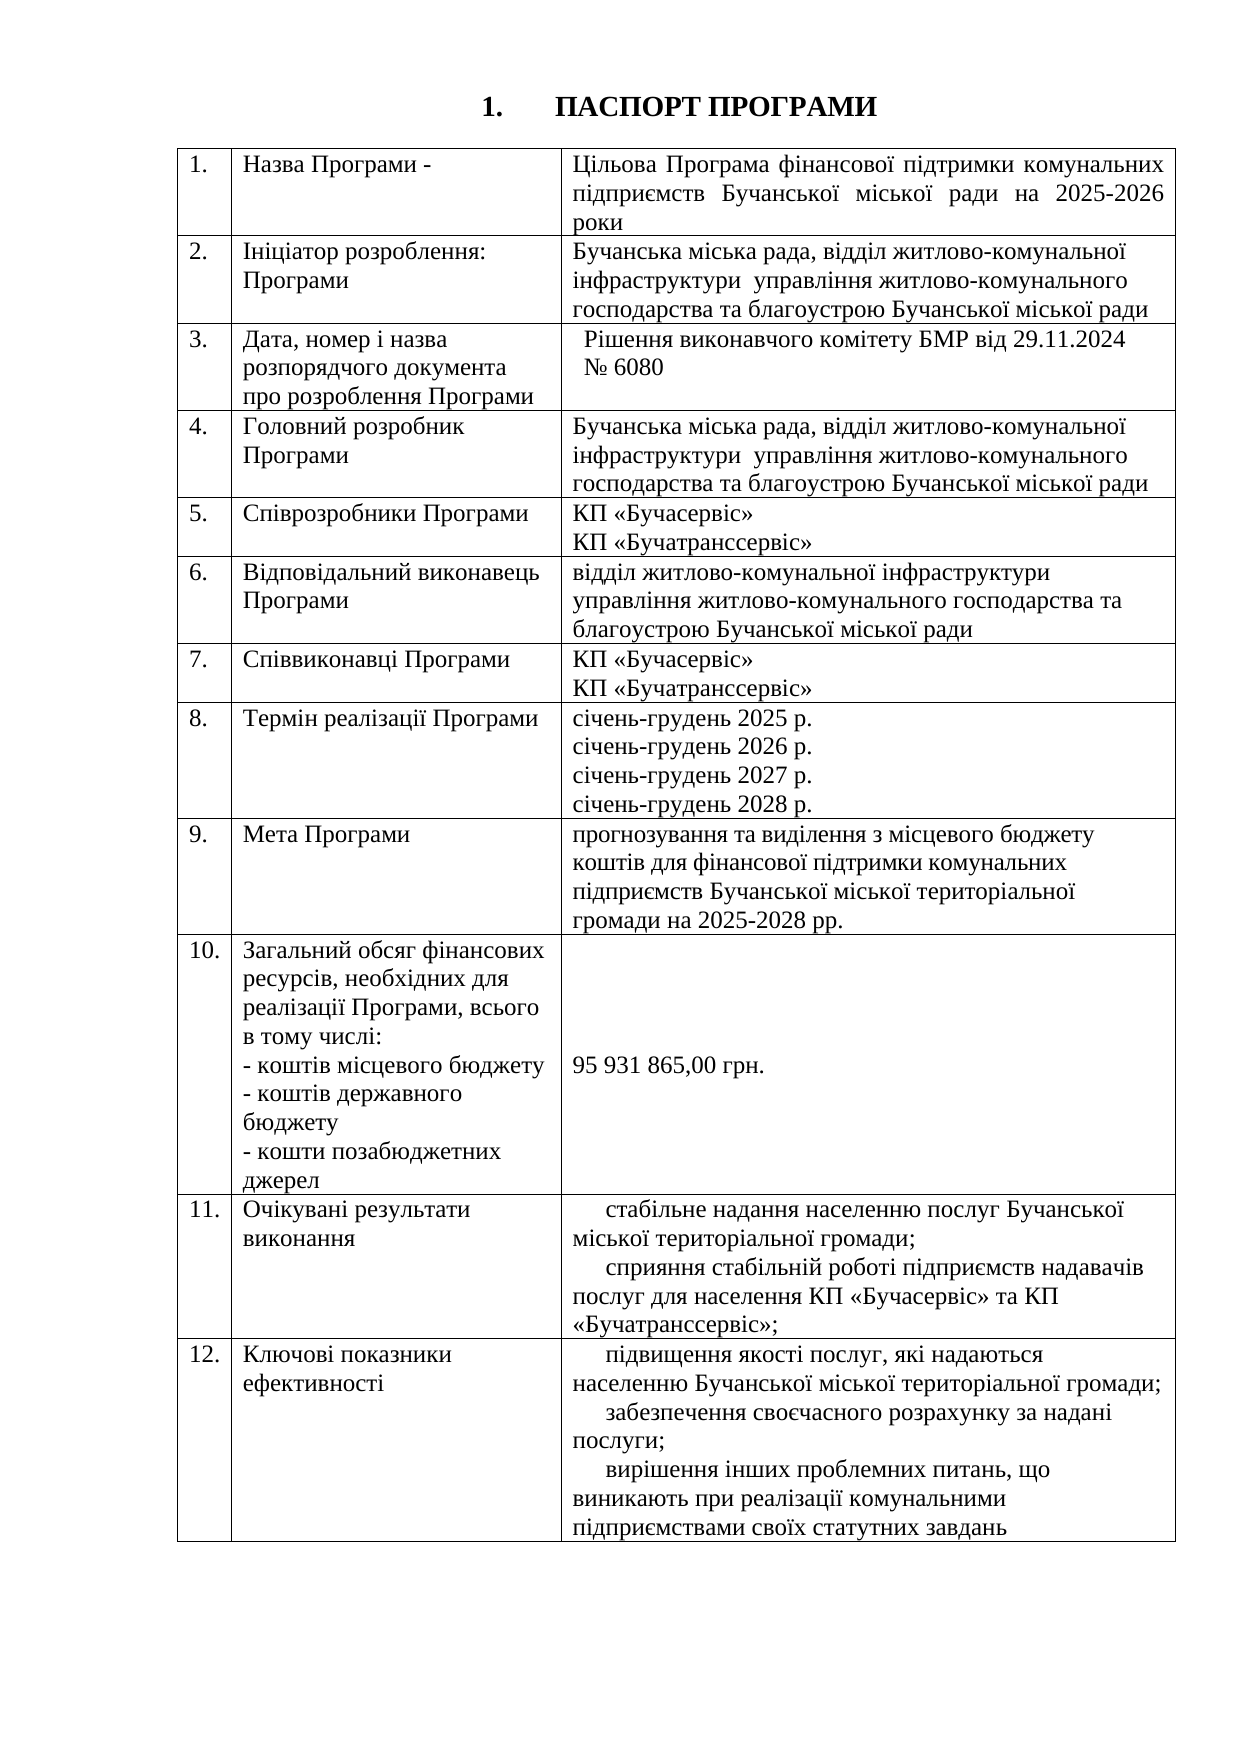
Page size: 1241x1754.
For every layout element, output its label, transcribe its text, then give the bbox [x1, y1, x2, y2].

table_cell 12. [178, 1339, 231, 1541]
table_cell стабільне надання населенню послуг Бучанської міської територіальної громади; сприяння стабільній роботі підприємств надавачів послуг для населення КП «Бучасервіс» та КП «Бучатранссервіс»; [562, 1195, 1175, 1338]
table_cell Відповідальний виконавець Програми [232, 557, 561, 643]
table_cell Головний розробник Програми [232, 411, 561, 497]
table_cell [562, 324, 1175, 410]
table_cell 6. [178, 557, 231, 643]
table_cell Ключові показники ефективності [232, 1339, 561, 1541]
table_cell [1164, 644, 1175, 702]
table_cell 95 931 865,00 грн. [562, 935, 1175, 1193]
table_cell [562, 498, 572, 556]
table_cell Мета Програми [232, 819, 561, 934]
table_header Цільова Програма фінансової підтримки комунальних підприємств Бучанської міської ради на 2025-2026 роки [562, 149, 1175, 235]
table_cell підвищення якості послуг, які надаються населенню Бучанської міської територіальної громади; забезпечення своєчасного розрахунку за надані послуги; вирішення інших проблемних питань, що виникають при реалізації комунальними підприємствами своїх статутних завдань [562, 1339, 1175, 1541]
table_cell Співвиконавці Програми [232, 644, 561, 702]
table_cell 3. [178, 324, 231, 410]
table_cell Загальний обсяг фінансових ресурсів, необхідних для реалізації Програми, всього в тому числі: - коштів місцевого бюджету - коштів державного бюджету - кошти позабюджетних джерел [232, 935, 561, 1193]
table_cell Очікувані результати виконання [232, 1195, 561, 1338]
table_cell відділ житлово-комунальної інфраструктури управління житлово-комунального господарства та благоустрою Бучанської міської ради [562, 557, 1175, 643]
table_cell 5. [178, 498, 231, 556]
table_cell 2. [178, 236, 231, 323]
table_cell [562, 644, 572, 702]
table_cell Термін реалізації Програми [232, 703, 561, 818]
list ПАСПОРТ ПРОГРАМИ [177, 89, 1181, 122]
table_cell 11. [178, 1195, 231, 1338]
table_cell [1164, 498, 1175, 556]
table_cell Бучанська міська рада, відділ житлово-комунальної інфраструктури управління житлово-комунального господарства та благоустрою Бучанської міської ради [562, 411, 1175, 497]
table_cell Ініціатор розроблення: Програми [232, 236, 561, 323]
table_cell 8. [178, 703, 231, 818]
table_header 1. [178, 149, 231, 235]
table_cell Співрозробники Програми [232, 498, 561, 556]
table_cell 4. [178, 411, 231, 497]
table_cell 10. [178, 935, 231, 1193]
table_header Назва Програми - [232, 149, 561, 235]
table_cell 7. [178, 644, 231, 702]
table_cell Дата, номер і назва розпорядчого документа про розроблення Програми [232, 324, 561, 410]
table_cell прогнозування та виділення з місцевого бюджету коштів для фінансової підтримки комунальних підприємств Бучанської міської територіальної громади на 2025-2028 рр. [562, 819, 1175, 934]
table_cell січень-грудень 2025 р. січень-грудень 2026 р. січень-грудень 2027 р. січень-грудень 2028 р. [562, 703, 1175, 818]
table_cell 9. [178, 819, 231, 934]
table_cell Бучанська міська рада, відділ житлово-комунальної інфраструктури управління житлово-комунального господарства та благоустрою Бучанської міської ради [562, 236, 1175, 323]
